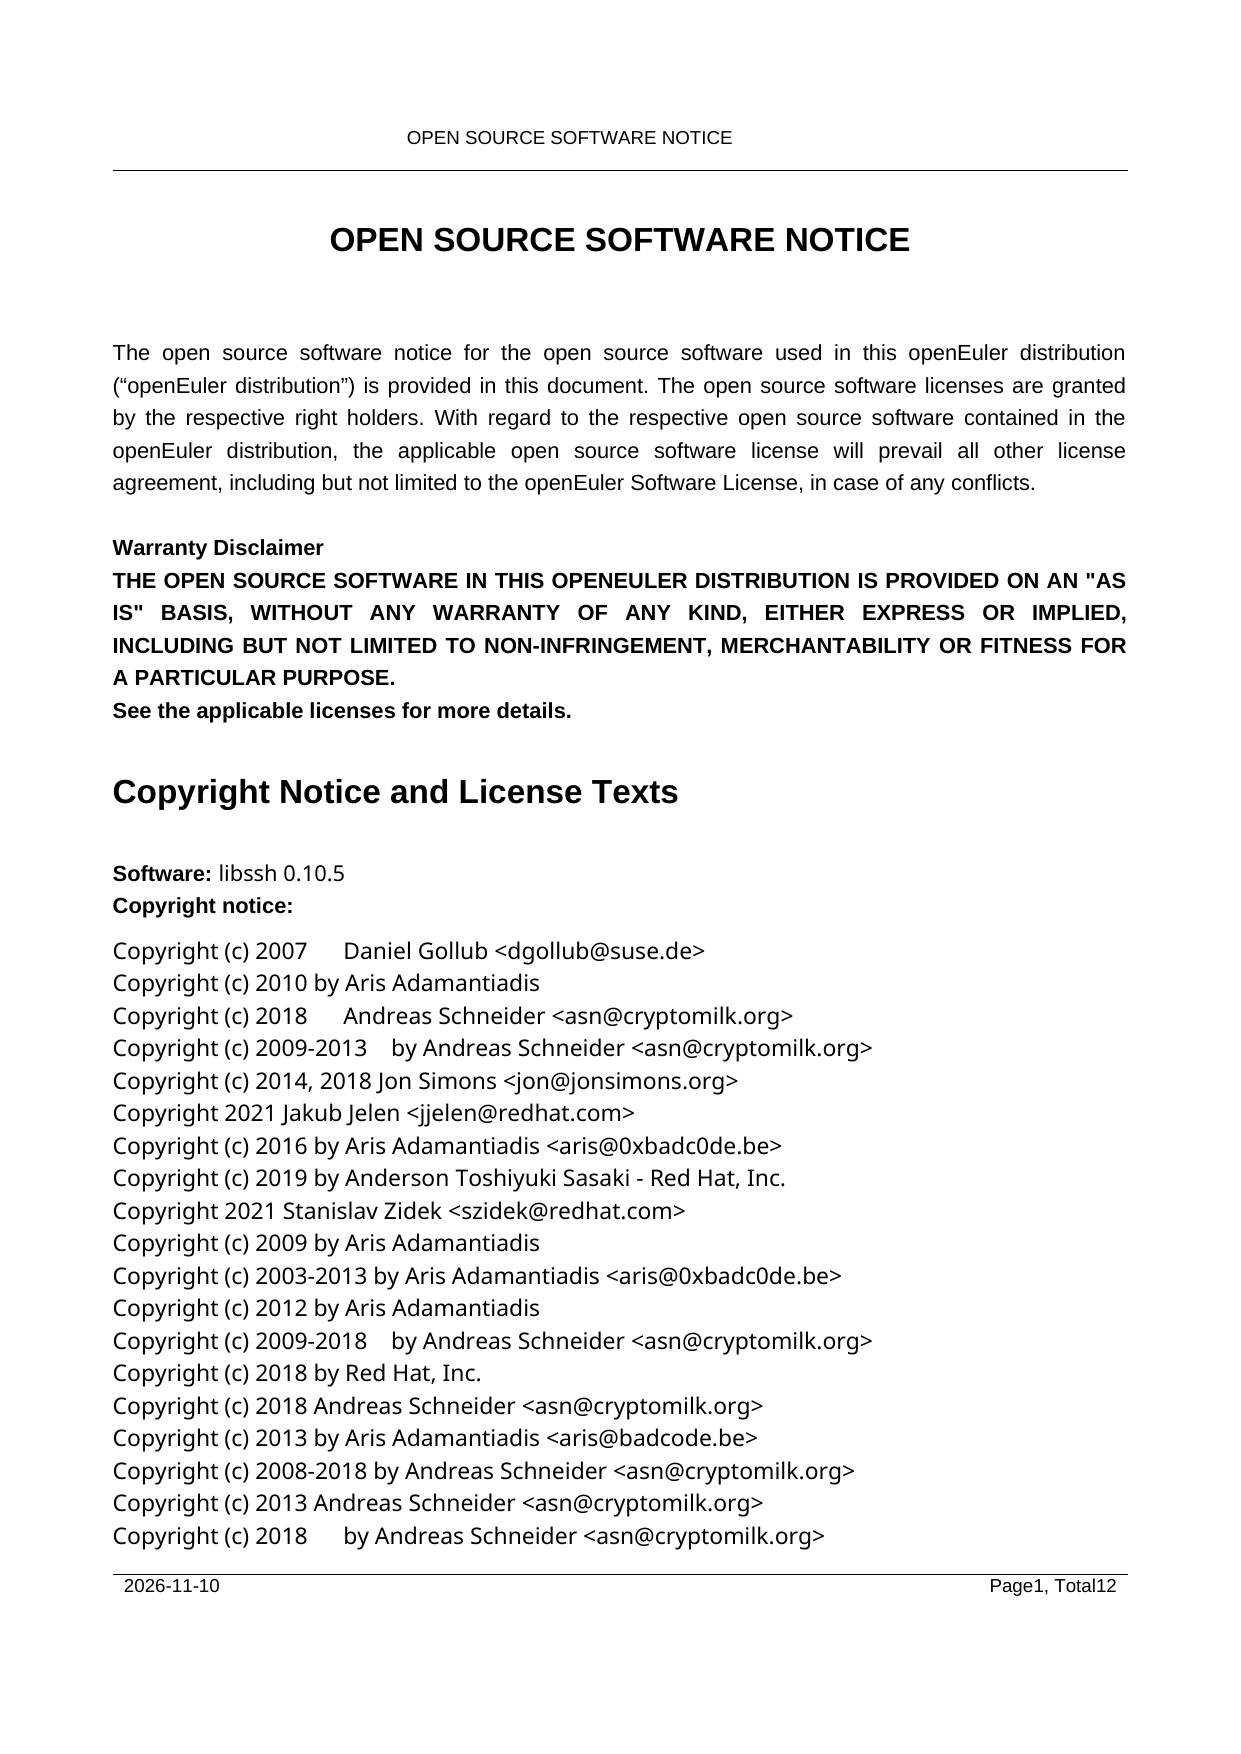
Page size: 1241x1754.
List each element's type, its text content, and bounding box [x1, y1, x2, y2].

text Copyright notice: [112, 889, 1128, 921]
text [112, 934, 1128, 1551]
title Software: libssh 0.10.5 [112, 856, 1128, 889]
text OPEN SOURCE SOFTWARE NOTICE [112, 206, 1128, 271]
text THE OPEN SOURCE SOFTWARE IN THIS OPENEULER DISTRIBUTION IS PROVIDED ON AN "AS IS" BASIS, WITHOUT ANY WARRANTY OF ANY KIND, EITHER EXPRESS OR IMPLIED, INCLUDING BUT NOT LIMITED TO NON-INFRINGEMENT, MERCHANTABILITY OR FITNESS FOR A PARTICULAR PURPOSE. See the applicable licenses for more details. [112, 564, 1128, 726]
text Copyright Notice and License Texts [112, 759, 1128, 824]
text The open source software notice for the open source software used in this openEuler distribution (“openEuler distribution”) is provided in this document. The open source software licenses are granted by the respective right holders. With regard to the respective open source software contained in the openEuler distribution, the applicable open source software license will prevail all other license agreement, including but not limited to the openEuler Software License, in case of any conflicts. [112, 336, 1128, 499]
text Warranty Disclaimer [112, 531, 1128, 564]
